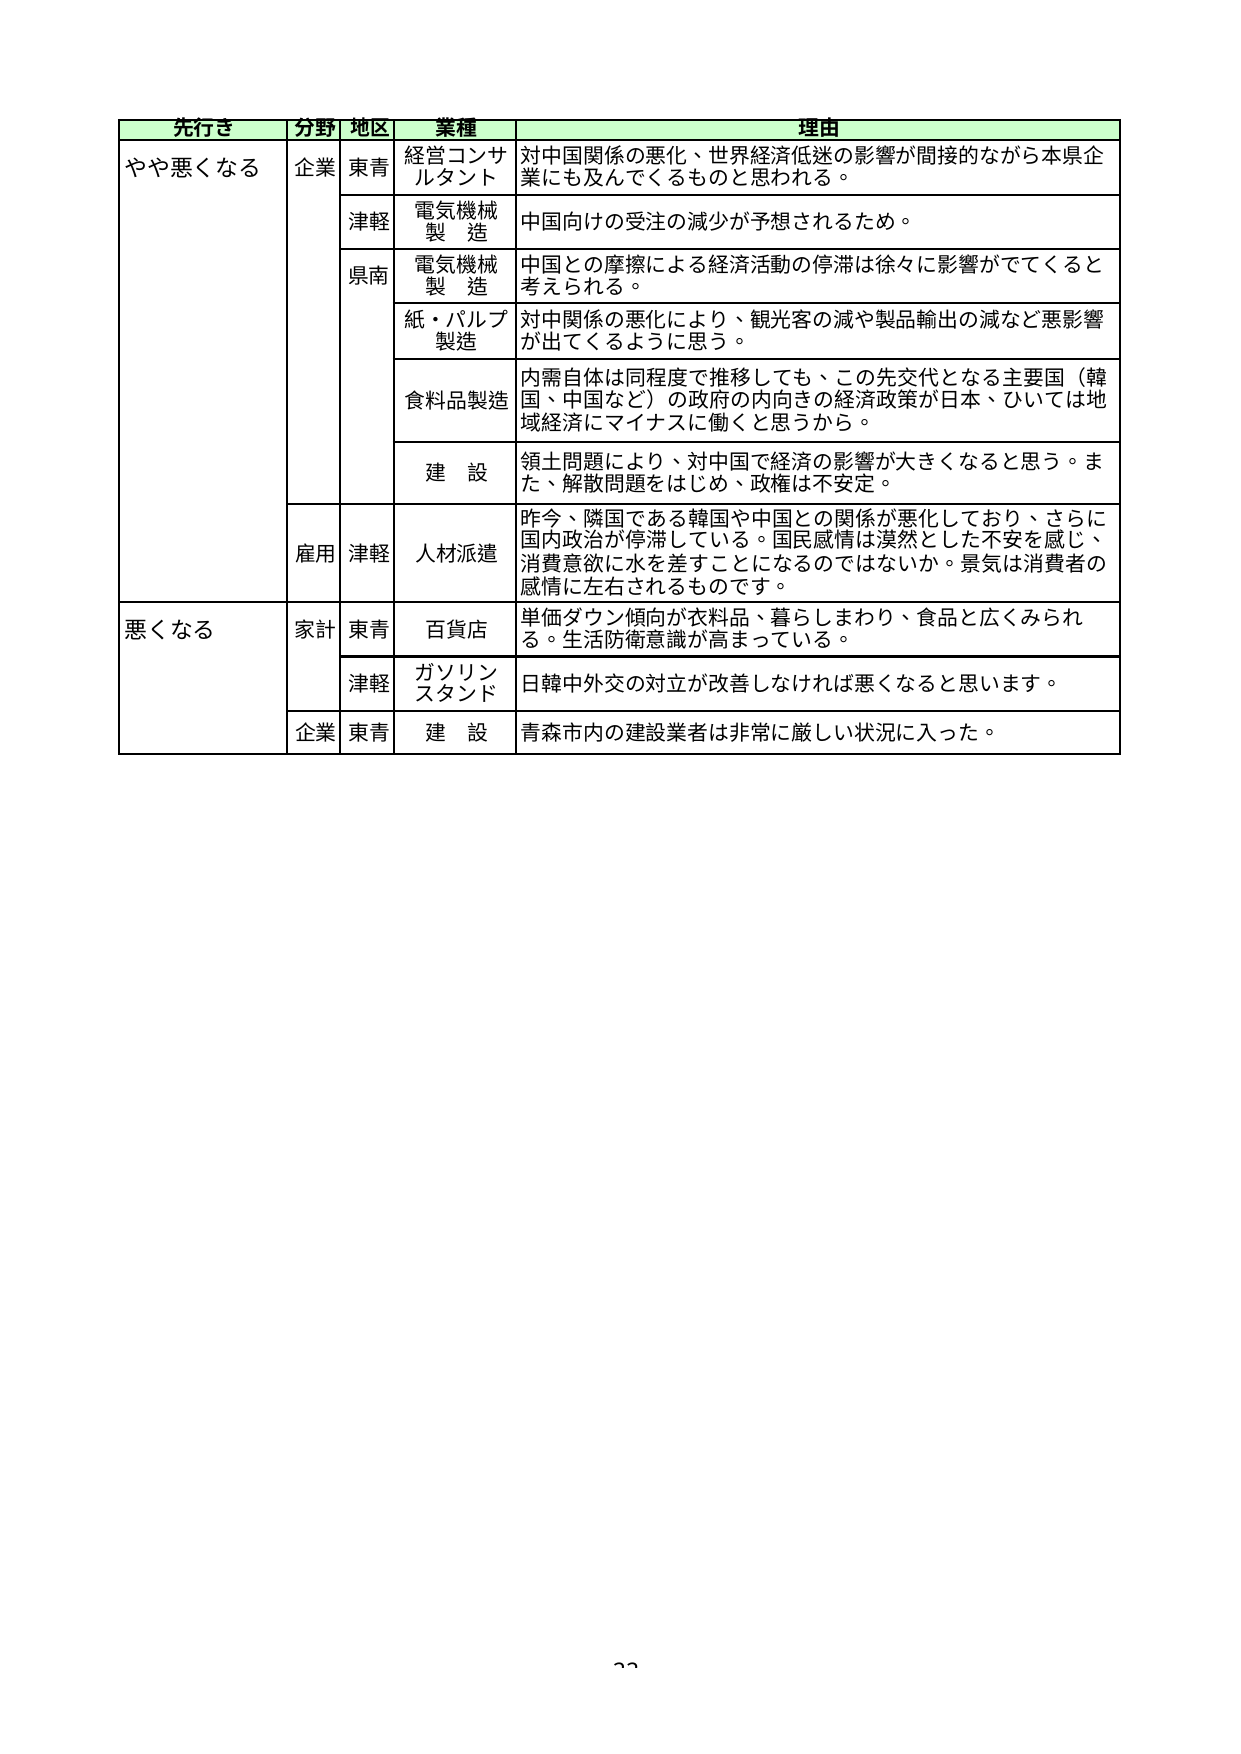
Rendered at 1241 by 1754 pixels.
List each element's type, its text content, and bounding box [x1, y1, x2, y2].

table_header 分野 [288, 121, 339, 139]
table_cell 津軽 [341, 505, 393, 601]
table_cell 雇用 [288, 505, 339, 601]
table_cell 建 設 [395, 443, 515, 503]
table_cell 悪くなる [120, 603, 286, 753]
table_cell 領土問題により、対中国で経済の影響が大きくなると思う。また、解散問題をはじめ、政権は不安定。 [517, 443, 1119, 503]
table_cell 人材派遣 [395, 505, 515, 601]
table_cell 東青 [341, 712, 393, 753]
table_cell 対中関係の悪化により、観光客の減や製品輸出の減など悪影響が出てくるように思う。 [517, 304, 1119, 358]
table_cell 日韓中外交の対立が改善しなければ悪くなると思います。 [517, 658, 1119, 710]
table_cell 東青 [341, 141, 393, 193]
table_cell 中国との摩擦による経済活動の停滞は徐々に影響がでてくると考えられる。 [517, 250, 1119, 302]
table_cell やや悪くなる [120, 141, 286, 601]
table_cell 企業 [288, 141, 339, 503]
table_cell 電気機械製 造 [395, 250, 515, 302]
table_cell 電気機械製 造 [395, 196, 515, 248]
table_cell 対中国関係の悪化、世界経済低迷の影響が間接的ながら本県企業にも及んでくるものと思われる。 [517, 141, 1119, 193]
table_header 業種 [395, 121, 515, 139]
table_cell 百貨店 [395, 603, 515, 655]
table_cell 紙・パルプ製造 [395, 304, 515, 358]
table_cell 昨今、隣国である韓国や中国との関係が悪化しており、さらに国内政治が停滞している。国民感情は漠然とした不安を感じ、消費意欲に水を差すことになるのではないか。景気は消費者の感情に左右されるものです。 [517, 505, 1119, 601]
table_header 理由 [517, 121, 1119, 139]
table_header 先行き [120, 121, 286, 139]
table_cell 企業 [288, 712, 339, 753]
table_cell 経営コンサルタント [395, 141, 515, 193]
table_cell 建 設 [395, 712, 515, 753]
table_cell 家計 [288, 603, 339, 710]
table_cell 東青 [341, 603, 393, 655]
table_cell 食料品製造 [395, 360, 515, 441]
table_cell 津軽 [341, 658, 393, 710]
table_cell 内需自体は同程度で推移しても、この先交代となる主要国（韓国、中国など）の政府の内向きの経済政策が日本、ひいては地域経済にマイナスに働くと思うから。 [517, 360, 1119, 441]
table_cell 中国向けの受注の減少が予想されるため。 [517, 196, 1119, 248]
table_header 地区 [341, 121, 393, 139]
table_cell 県南 [341, 250, 393, 503]
table_cell ガソリンスタンド [395, 658, 515, 710]
table_cell 津軽 [341, 196, 393, 248]
table_cell 単価ダウン傾向が衣料品、暮らしまわり、食品と広くみられる。生活防衛意識が高まっている。 [517, 603, 1119, 655]
table_cell 青森市内の建設業者は非常に厳しい状況に入った。 [517, 712, 1119, 753]
